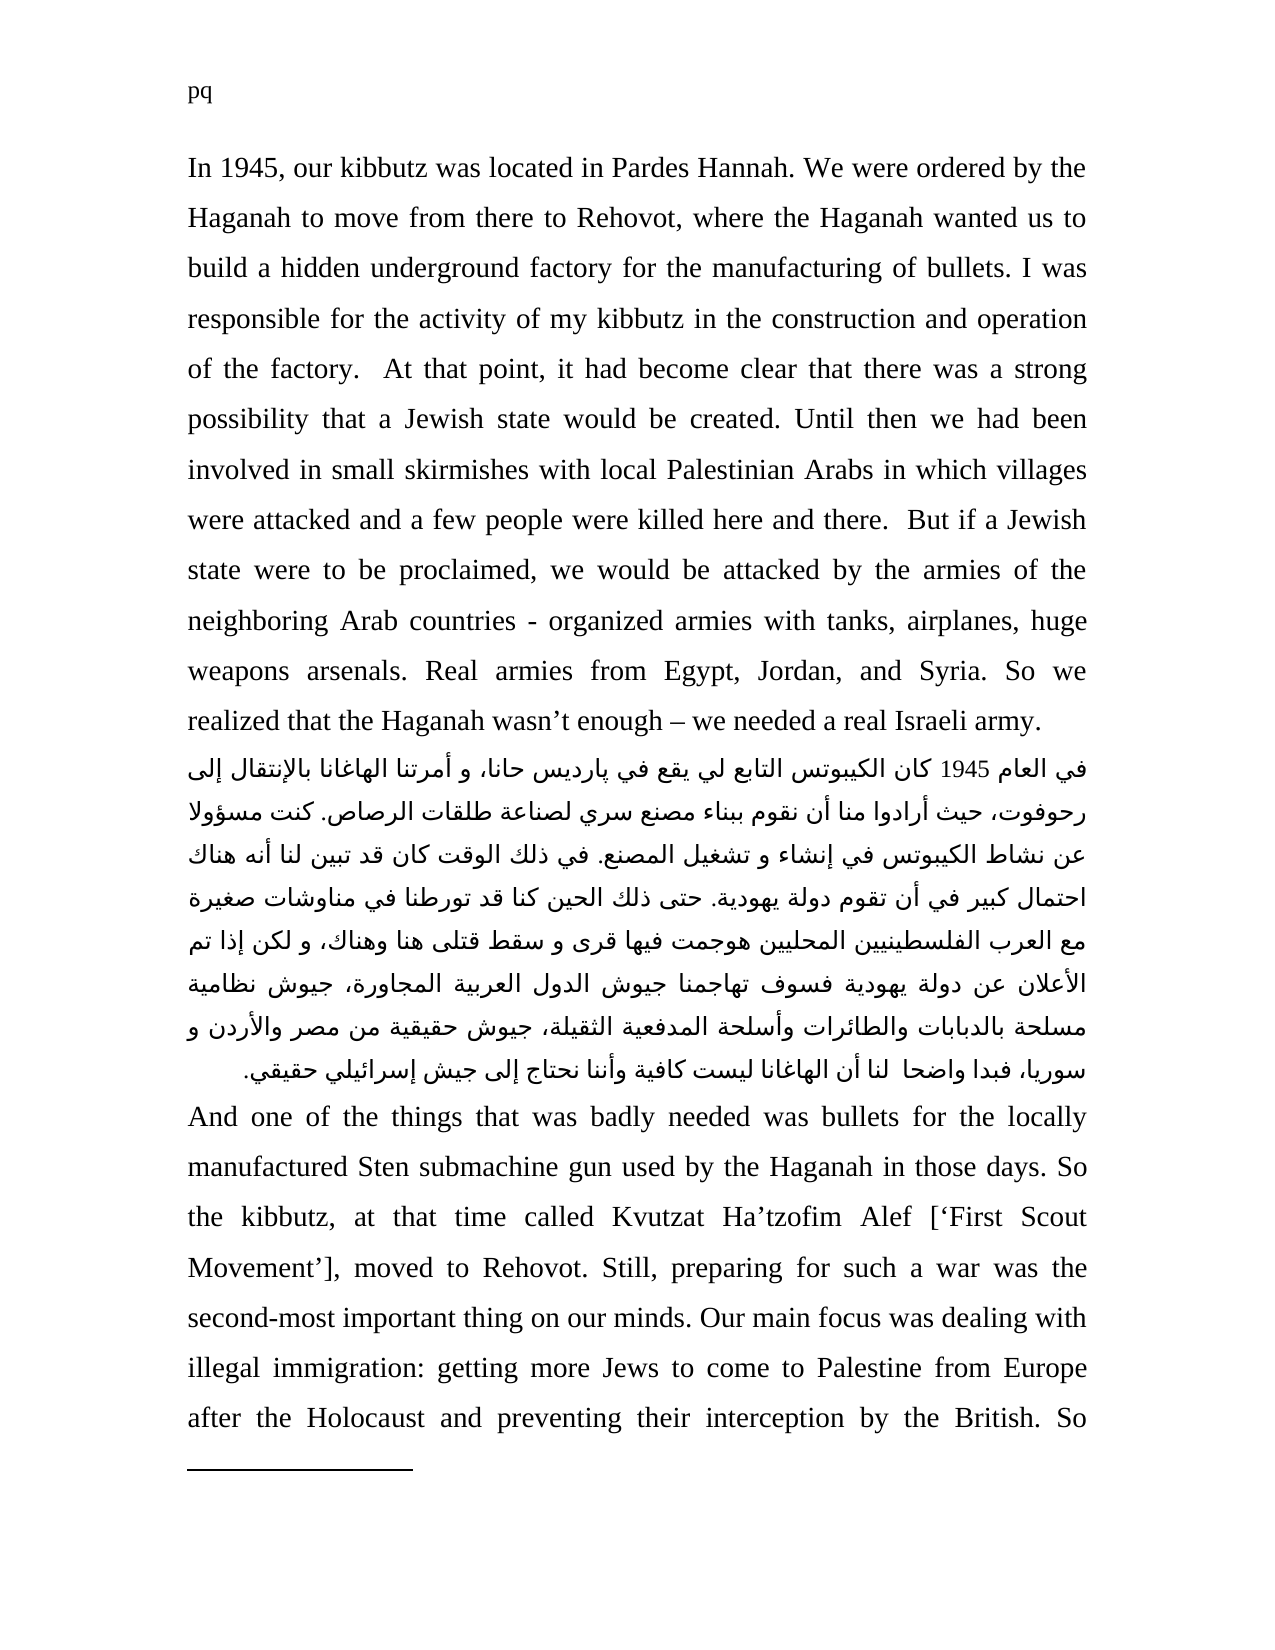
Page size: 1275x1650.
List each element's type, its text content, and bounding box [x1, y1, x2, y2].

text In 1945, our kibbutz was located in Pardes Hannah. We were ordered by the Haganah to move from there to Rehovot, where the Haganah wanted us to build a hidden underground factory for the manufacturing of bullets. I was responsible for the activity of my kibbutz in the construction and operation of the factory. At that point, it had become clear that there was a strong possibility that a Jewish state would be created. Until then we had been involved in small skirmishes with local Palestinian Arabs in which villages were attacked and a few people were killed here and there. But if a Jewish state were to be proclaimed, we would be attacked by the armies of the neighboring Arab countries - organized armies with tanks, airplanes, huge weapons arsenals. Real armies from Egypt, Jordan, and Syria. So we realized that the Haganah wasn’t enough – we needed a real Israeli army. [187, 150, 1088, 737]
text في العام 1945 كان الكيبوتس التابع لي يقع في پارديس حانا، و أمرتنا الهاغانا بالإنتقال إلى رحوفوت، حيث أرادوا منا أن نقوم ببناء مصنع سري لصناعة طلقات الرصاص. كنت مسؤولا عن نشاط الكيبوتس في إنشاء و تشغيل المصنع. في ذلك الوقت كان قد تبين لنا أنه هناك احتمال كبير في أن تقوم دولة يهودية. حتى ذلك الحين كنا قد تورطنا في مناوشات صغيرة مع العرب الفلسطينيين المحليين هوجمت فيها قرى و سقط قتلى هنا وهناك، و لكن إذا تم الأعلان عن دولة يهودية فسوف تهاجمنا جيوش الدول العربية المجاورة، جيوش نظامية مسلحة بالدبابات والطائرات وأسلحة المدفعية الثقيلة، جيوش حقيقية من مصر والأردن و سوريا، فبدا واضحا لنا أن الهاغانا ليست كافية وأننا نحتاج إلى جيش إسرائيلي حقيقي. [187, 754, 1087, 1084]
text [187, 1099, 1088, 1434]
